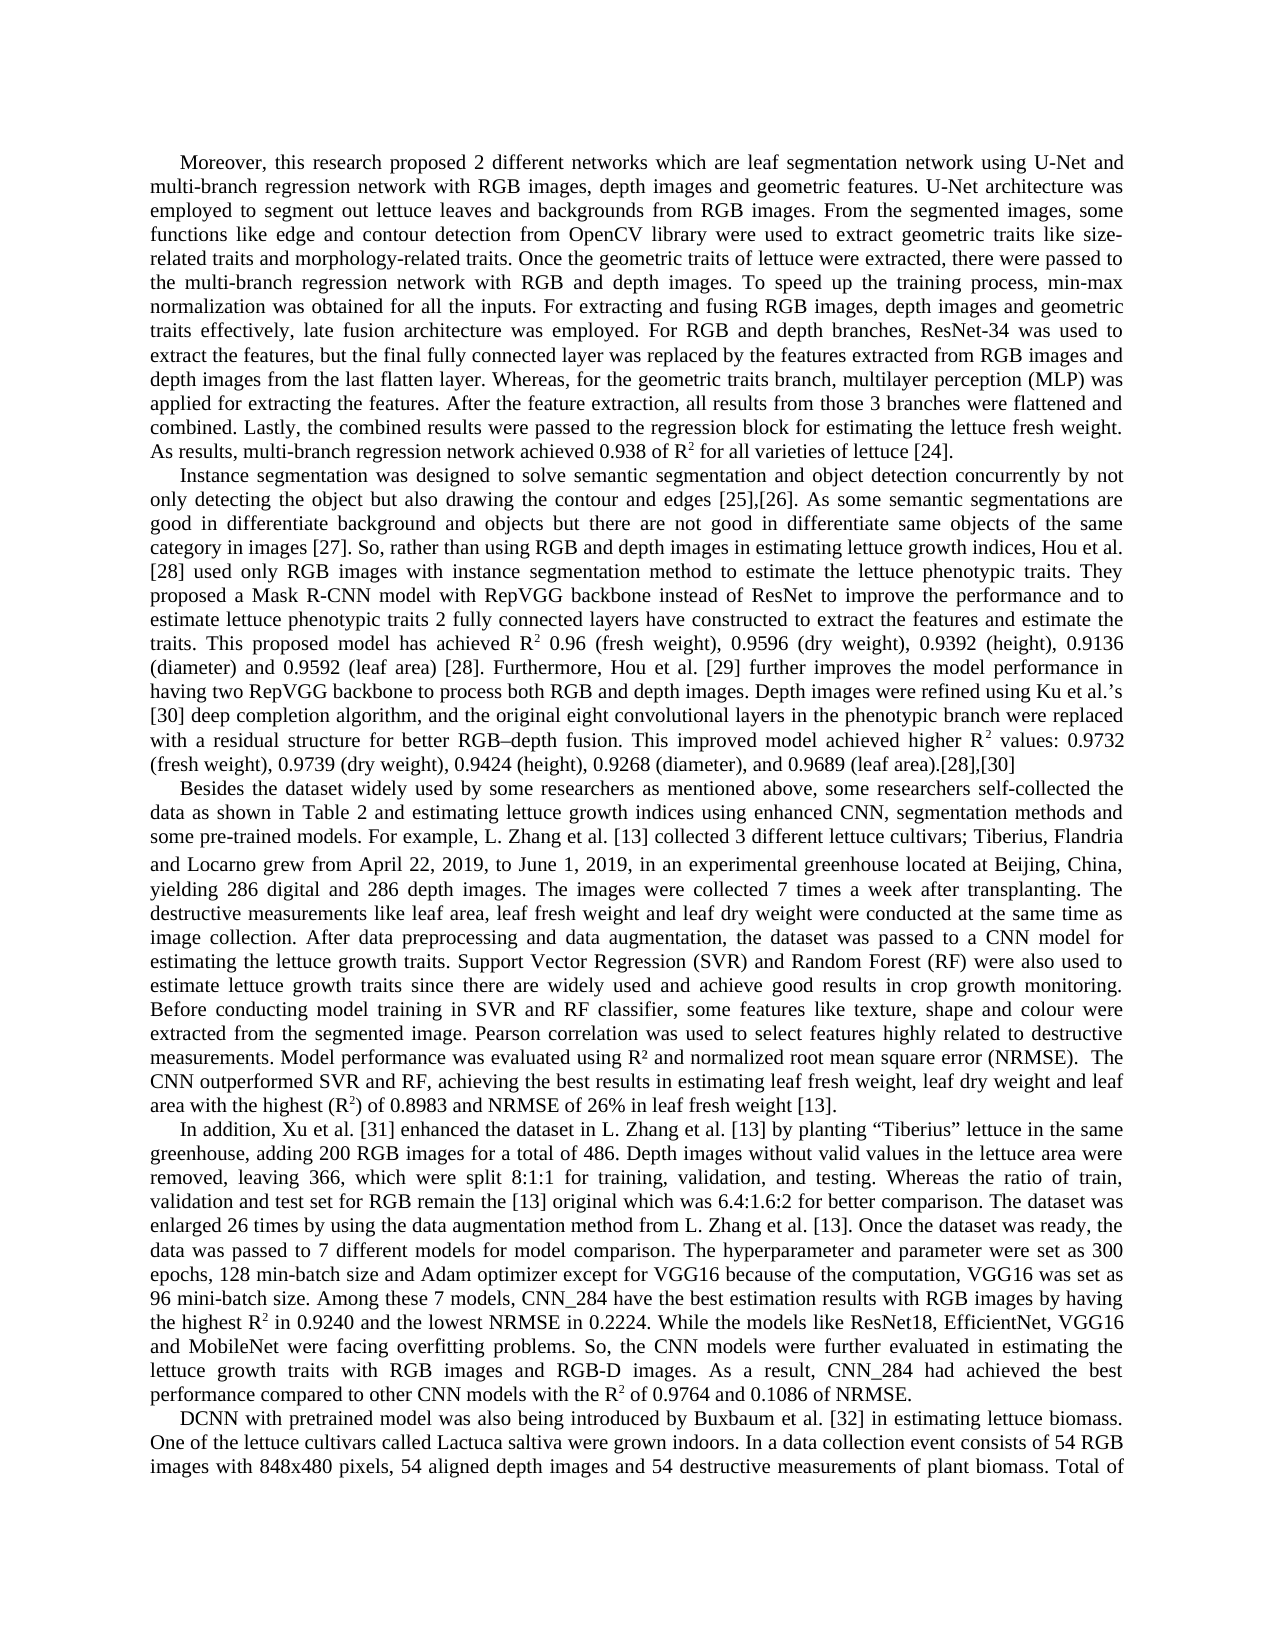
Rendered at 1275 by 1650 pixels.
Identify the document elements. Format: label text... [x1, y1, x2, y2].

text Instance segmentation was designed to solve semantic segmentation and object detection concurrently by not only detecting the object but also drawing the contour and edges [25],[26]. As some semantic segmentations are good in differentiate background and objects but there are not good in differentiate same objects of the same category in images [27]. So, rather than using RGB and depth images in estimating lettuce growth indices, Hou et al. [28] used only RGB images with instance segmentation method to estimate the lettuce phenotypic traits. They proposed a Mask R-CNN model with RepVGG backbone instead of ResNet to improve the performance and to estimate lettuce phenotypic traits 2 fully connected layers have constructed to extract the features and estimate the traits. This proposed model has achieved R2 0.96 (fresh weight), 0.9596 (dry weight), 0.9392 (height), 0.9136 (diameter) and 0.9592 (leaf area) [28]. Furthermore, Hou et al. [29] further improves the model performance in having two RepVGG backbone to process both RGB and depth images. Depth images were refined using Ku et al.’s [30] deep completion algorithm, and the original eight convolutional layers in the phenotypic branch were replaced with a residual structure for better RGB–depth fusion. This improved model achieved higher R2 values: 0.9732 (fresh weight), 0.9739 (dry weight), 0.9424 (height), 0.9268 (diameter), and 0.9689 (leaf area).[28],[30] [150, 463, 1125, 776]
text In addition, Xu et al. [31] enhanced the dataset in L. Zhang et al. [13] by planting “Tiberius” lettuce in the same greenhouse, adding 200 RGB images for a total of 486. Depth images without valid values in the lettuce area were removed, leaving 366, which were split 8:1:1 for training, validation, and testing. Whereas the ratio of train, validation and test set for RGB remain the [13] original which was 6.4:1.6:2 for better comparison. The dataset was enlarged 26 times by using the data augmentation method from L. Zhang et al. [13]. Once the dataset was ready, the data was passed to 7 different models for model comparison. The hyperparameter and parameter were set as 300 epochs, 128 min-batch size and Adam optimizer except for VGG16 because of the computation, VGG16 was set as 96 mini-batch size. Among these 7 models, CNN_284 have the best estimation results with RGB images by having the highest R2 in 0.9240 and the lowest NRMSE in 0.2224. While the models like ResNet18, EfficientNet, VGG16 and MobileNet were facing overfitting problems. So, the CNN models were further evaluated in estimating the lettuce growth traits with RGB images and RGB-D images. As a result, CNN_284 had achieved the best performance compared to other CNN models with the R2 of 0.9764 and 0.1086 of NRMSE. [150, 1117, 1125, 1406]
text Besides the dataset widely used by some researchers as mentioned above, some researchers self-collected the data as shown in Table 2 and estimating lettuce growth indices using enhanced CNN, segmentation methods and some pre-trained models. For example, L. Zhang et al. [13] collected 3 different lettuce cultivars; Tiberius, Flandria and Locarno grew from April 22, 2019, to June 1, 2019, in an experimental greenhouse located at Beijing, China, yielding 286 digital and 286 depth images. The images were collected 7 times a week after transplanting. The destructive measurements like leaf area, leaf fresh weight and leaf dry weight were conducted at the same time as image collection. After data preprocessing and data augmentation, the dataset was passed to a CNN model for estimating the lettuce growth traits. Support Vector Regression (SVR) and Random Forest (RF) were also used to estimate lettuce growth traits since there are widely used and achieve good results in crop growth monitoring. Before conducting model training in SVR and RF classifier, some features like texture, shape and colour were extracted from the segmented image. Pearson correlation was used to select features highly related to destructive measurements. Model performance was evaluated using R² and normalized root mean square error (NRMSE). The CNN outperformed SVR and RF, achieving the best results in estimating leaf fresh weight, leaf dry weight and leaf area with the highest (R2) of 0.8983 and NRMSE of 26% in leaf fresh weight [13]. [150, 776, 1125, 1117]
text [150, 1406, 1125, 1478]
text Moreover, this research proposed 2 different networks which are leaf segmentation network using U-Net and multi-branch regression network with RGB images, depth images and geometric features. U-Net architecture was employed to segment out lettuce leaves and backgrounds from RGB images. From the segmented images, some functions like edge and contour detection from OpenCV library were used to extract geometric traits like size-related traits and morphology-related traits. Once the geometric traits of lettuce were extracted, there were passed to the multi-branch regression network with RGB and depth images. To speed up the training process, min-max normalization was obtained for all the inputs. For extracting and fusing RGB images, depth images and geometric traits effectively, late fusion architecture was employed. For RGB and depth branches, ResNet-34 was used to extract the features, but the final fully connected layer was replaced by the features extracted from RGB images and depth images from the last flatten layer. Whereas, for the geometric traits branch, multilayer perception (MLP) was applied for extracting the features. After the feature extraction, all results from those 3 branches were flattened and combined. Lastly, the combined results were passed to the regression block for estimating the lettuce fresh weight. As results, multi-branch regression network achieved 0.938 of R2 for all varieties of lettuce [24]. [150, 150, 1125, 463]
